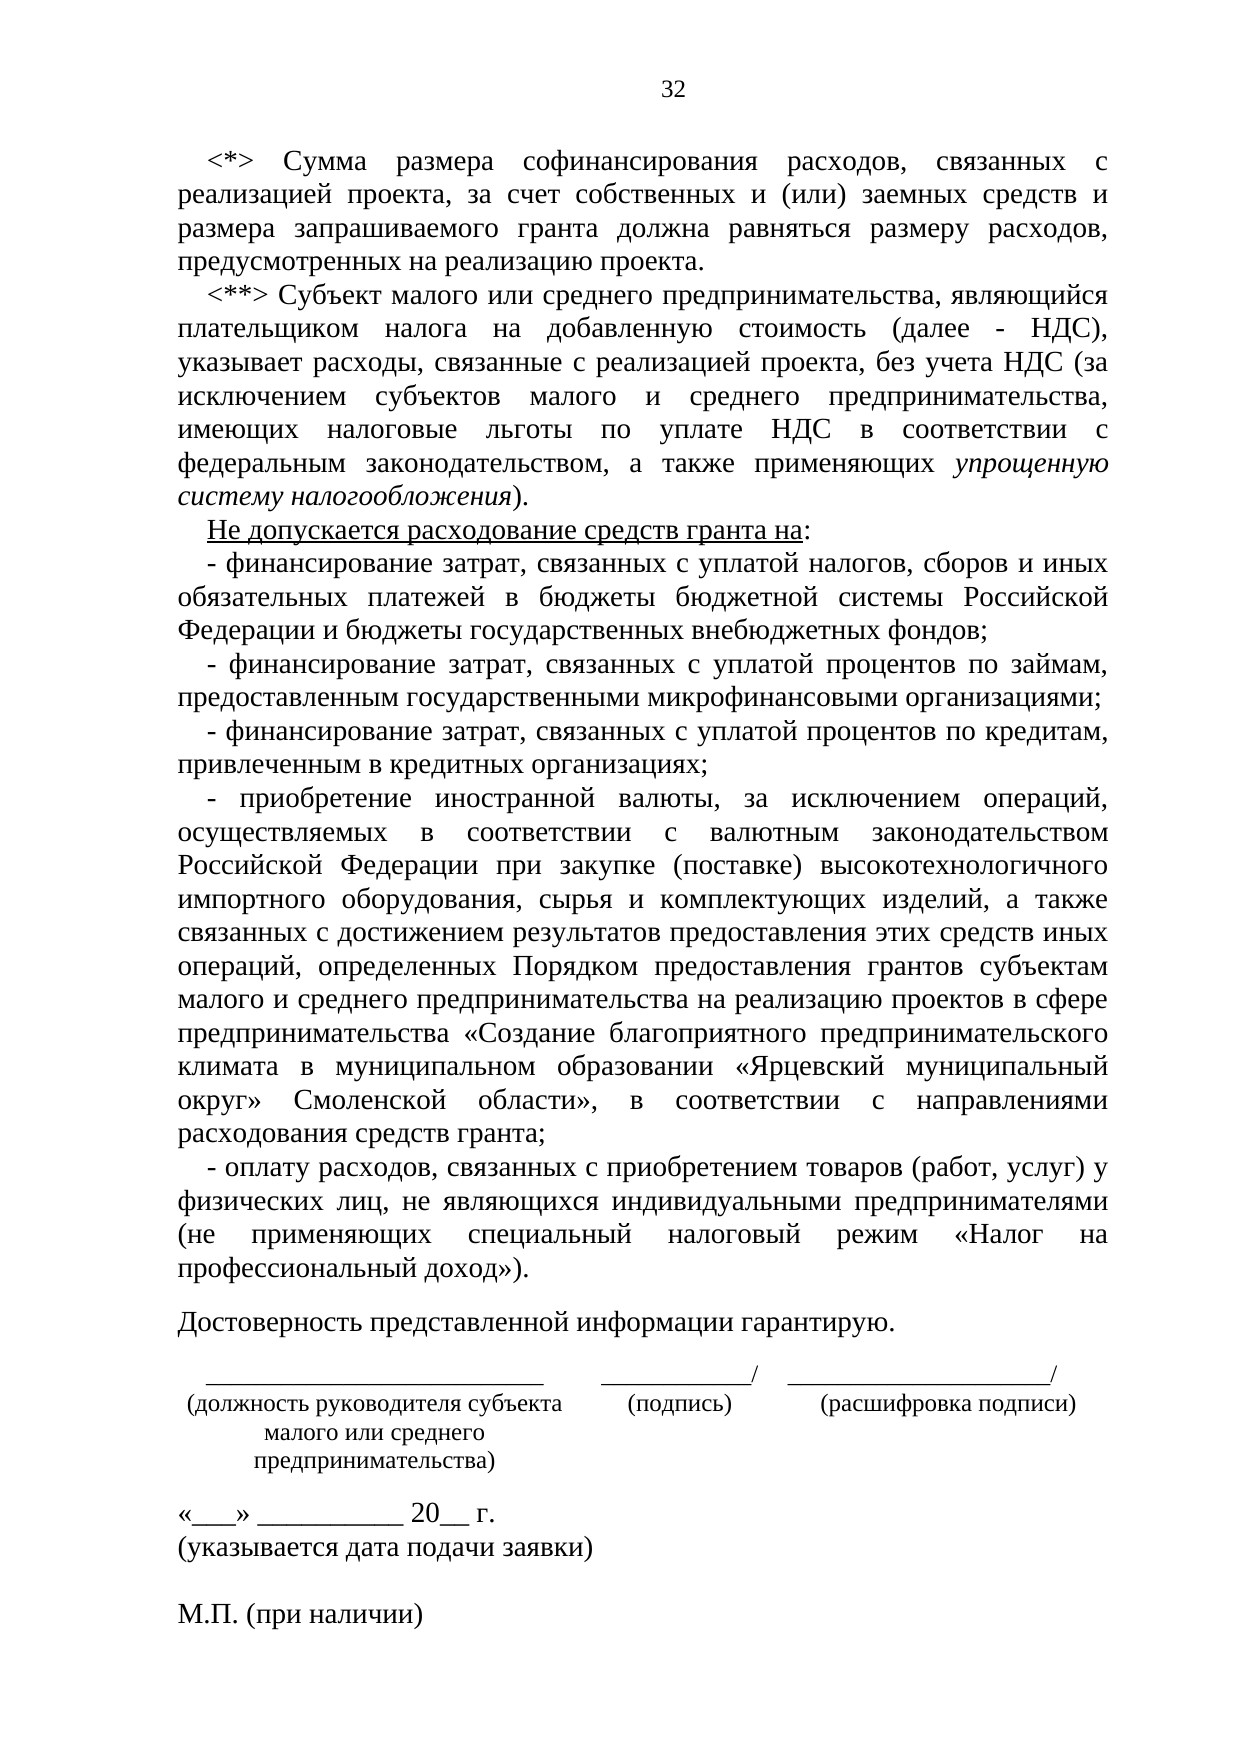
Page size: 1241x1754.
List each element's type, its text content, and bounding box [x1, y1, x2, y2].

table_cell ___________________________ (должность руководителя субъекта малого или среднего предпринимательства) [171, 1349, 578, 1485]
table_cell Достоверность представленной информации гарантирую. [171, 1294, 1116, 1349]
table_cell «___» __________ 20__ г. (указывается дата подачи заявки) М.П. (при наличии) [171, 1485, 1116, 1640]
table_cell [171, 131, 1116, 1294]
table_cell _____________________/ (расшифровка подписи) [781, 1349, 1116, 1485]
table_cell ____________/ (подпись) [578, 1349, 781, 1485]
